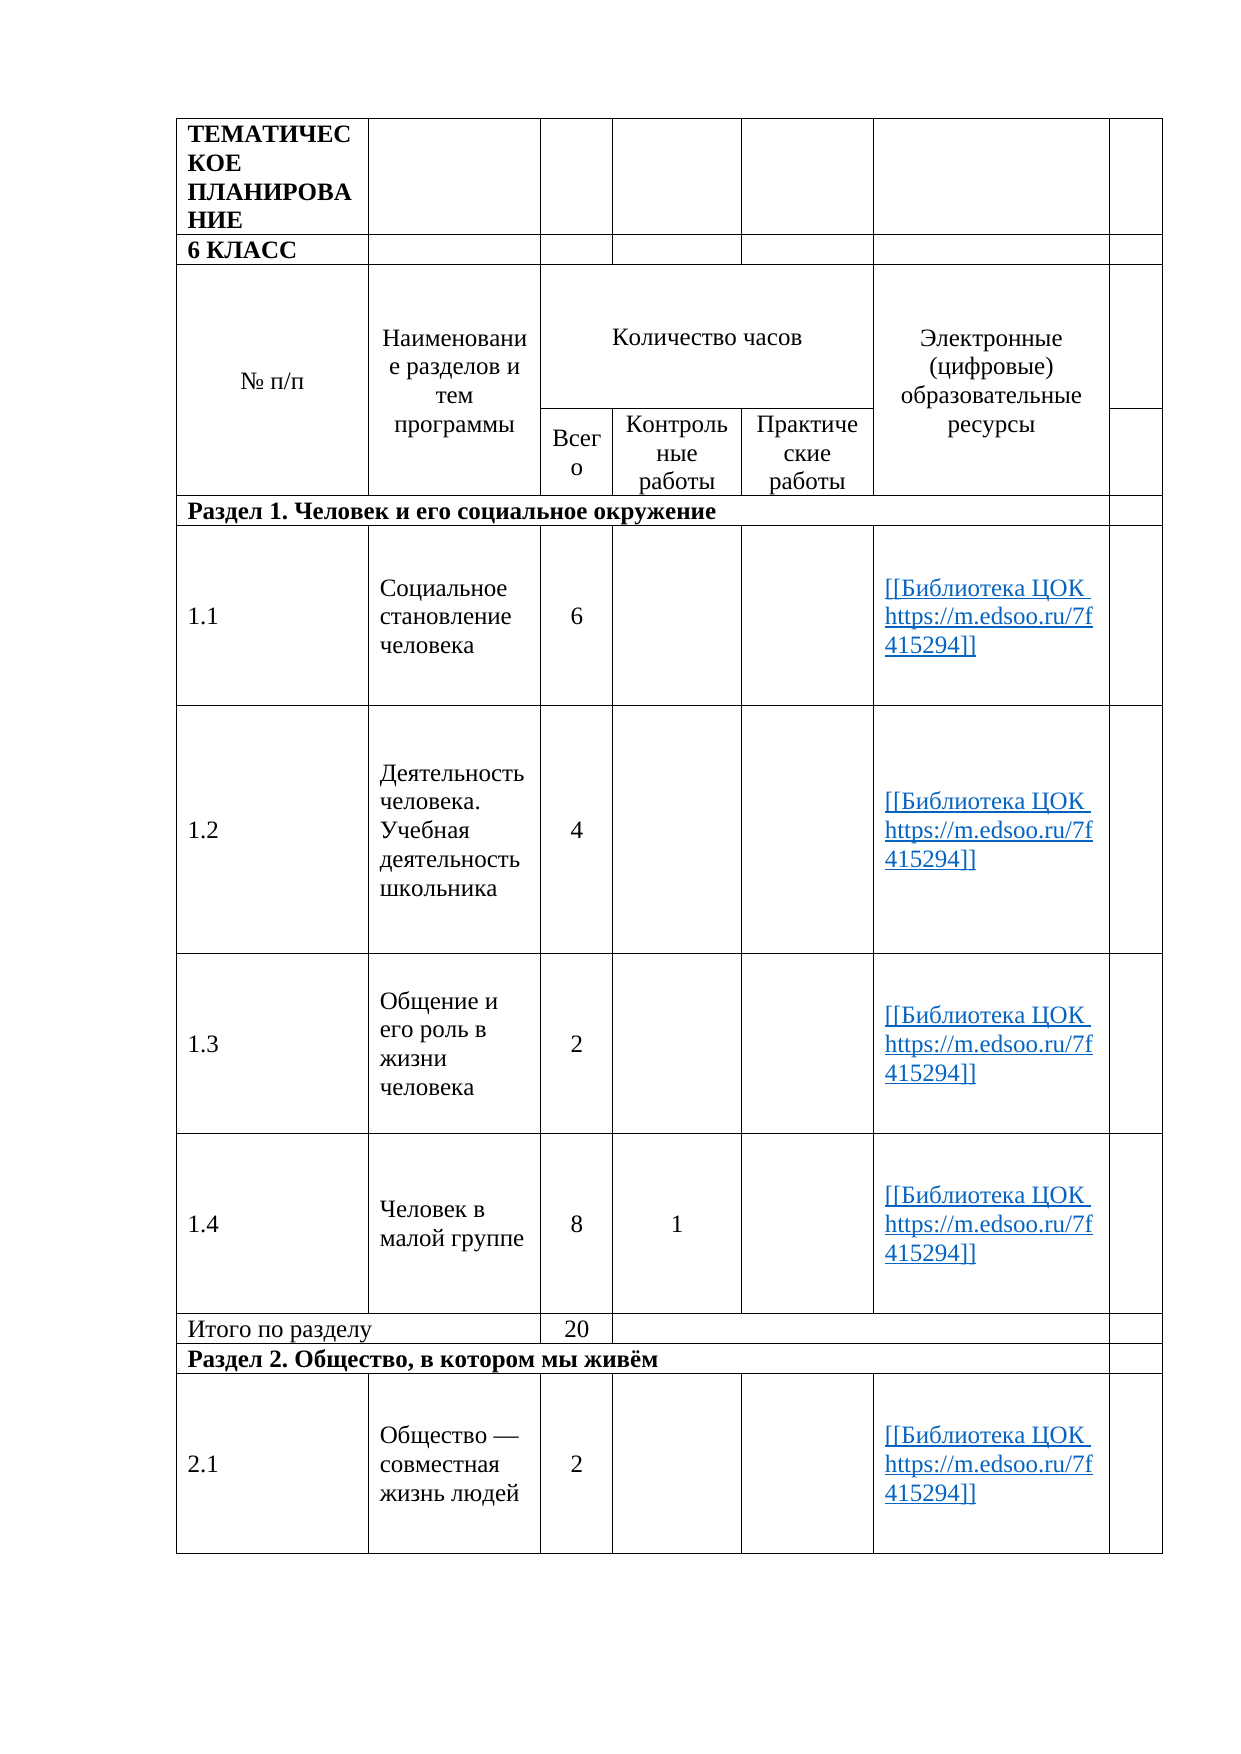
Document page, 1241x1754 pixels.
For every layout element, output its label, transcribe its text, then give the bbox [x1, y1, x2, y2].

table_cell [[Библиотека ЦОК https://m.edsoo.ru/7f415294]] [874, 706, 1109, 953]
table_header [1110, 119, 1162, 234]
table_cell [1110, 1134, 1162, 1313]
table_cell 1.1 [177, 526, 368, 705]
table_header [541, 119, 612, 234]
table_cell № п/п [177, 265, 368, 495]
table_cell 1.3 [177, 954, 368, 1133]
table_cell 6 [541, 526, 612, 705]
table_cell [1110, 1314, 1162, 1343]
table_cell 2.1 [177, 1374, 368, 1553]
table_cell [613, 1314, 1109, 1343]
table_cell [369, 235, 540, 264]
table_cell Общество — совместная жизнь людей [369, 1374, 540, 1553]
table_cell [1110, 496, 1162, 525]
table_cell [613, 706, 741, 953]
table_cell [742, 235, 873, 264]
table_cell Деятельность человека. Учебная деятельность школьника [369, 706, 540, 953]
table_cell [[Библиотека ЦОК https://m.edsoo.ru/7f415294]] [874, 526, 1109, 705]
table_cell Контрольные работы [613, 409, 741, 495]
table_cell [613, 954, 741, 1133]
table_cell Итого по разделу [177, 1314, 540, 1343]
table_cell [1110, 526, 1162, 705]
table_header [613, 119, 741, 234]
table_cell 2 [541, 1374, 612, 1553]
table_cell Практические работы [742, 409, 873, 495]
table_cell 1.4 [177, 1134, 368, 1313]
table_cell [742, 954, 873, 1133]
table_cell Раздел 1. Человек и его социальное окружение [177, 496, 1109, 525]
table_cell [1110, 706, 1162, 953]
table_cell Общение и его роль в жизни человека [369, 954, 540, 1133]
table_cell [1110, 265, 1162, 408]
table_header [874, 119, 1109, 234]
table_header [742, 119, 873, 234]
table_cell [1110, 409, 1162, 495]
table_cell 4 [541, 706, 612, 953]
table_cell [613, 526, 741, 705]
table_cell Социальное становление человека [369, 526, 540, 705]
table_cell Всего [541, 409, 612, 495]
table_cell Человек в малой группе [369, 1134, 540, 1313]
table_cell Наименование разделов и тем программы [369, 265, 540, 495]
table_cell [613, 1374, 741, 1553]
table_header [369, 119, 540, 234]
table_cell 20 [541, 1314, 612, 1343]
table_cell Раздел 2. Общество, в котором мы живём [177, 1344, 1109, 1373]
table_cell Электронные (цифровые) образовательные ресурсы [874, 265, 1109, 495]
table_cell 1 [613, 1134, 741, 1313]
table_cell [742, 706, 873, 953]
table_cell Количество часов [541, 265, 873, 408]
table_header ТЕМАТИЧЕСКОЕ ПЛАНИРОВАНИЕ [177, 119, 368, 234]
table_cell 2 [541, 954, 612, 1133]
table_cell [1110, 954, 1162, 1133]
table_cell [1110, 1344, 1162, 1373]
table_cell [742, 526, 873, 705]
table_cell [541, 235, 612, 264]
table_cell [874, 1374, 1109, 1553]
table_cell [1110, 1374, 1162, 1553]
table_cell [613, 235, 741, 264]
table_cell [742, 1134, 873, 1313]
table_cell 1.2 [177, 706, 368, 953]
table_cell 8 [541, 1134, 612, 1313]
table_cell [742, 1374, 873, 1553]
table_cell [874, 1134, 1109, 1313]
table_cell [1110, 235, 1162, 264]
table_cell [874, 235, 1109, 264]
table_cell 6 КЛАСС [177, 235, 368, 264]
table_cell [[Библиотека ЦОК https://m.edsoo.ru/7f415294]] [874, 954, 1109, 1133]
